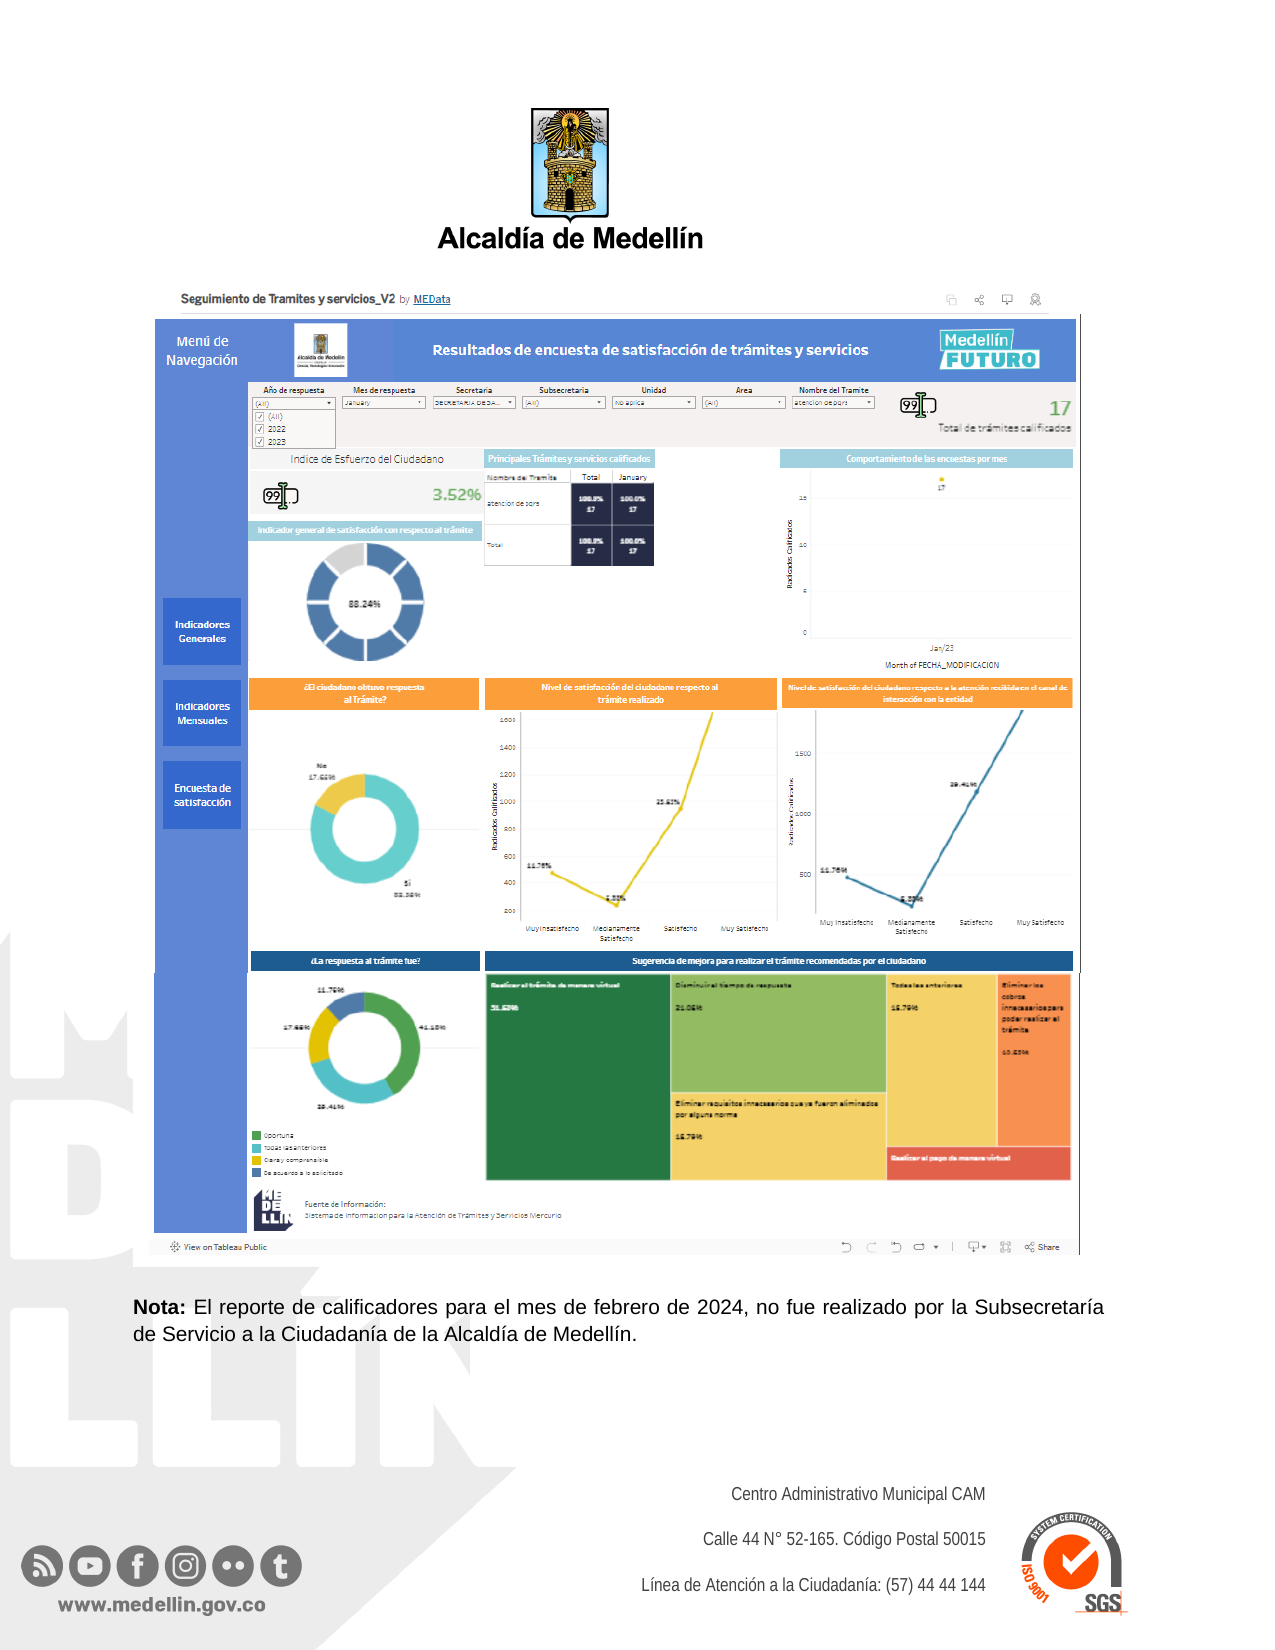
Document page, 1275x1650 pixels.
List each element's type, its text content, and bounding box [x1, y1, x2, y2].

picture [0, 0, 1217, 1650]
text Nota: El reporte de calificadores para el mes de febrero de 2024, no fue realizado por la Subsecretaría de Servicio a la Ciudadanía de la Alcaldía de Medellín. [133, 1294, 1106, 1346]
